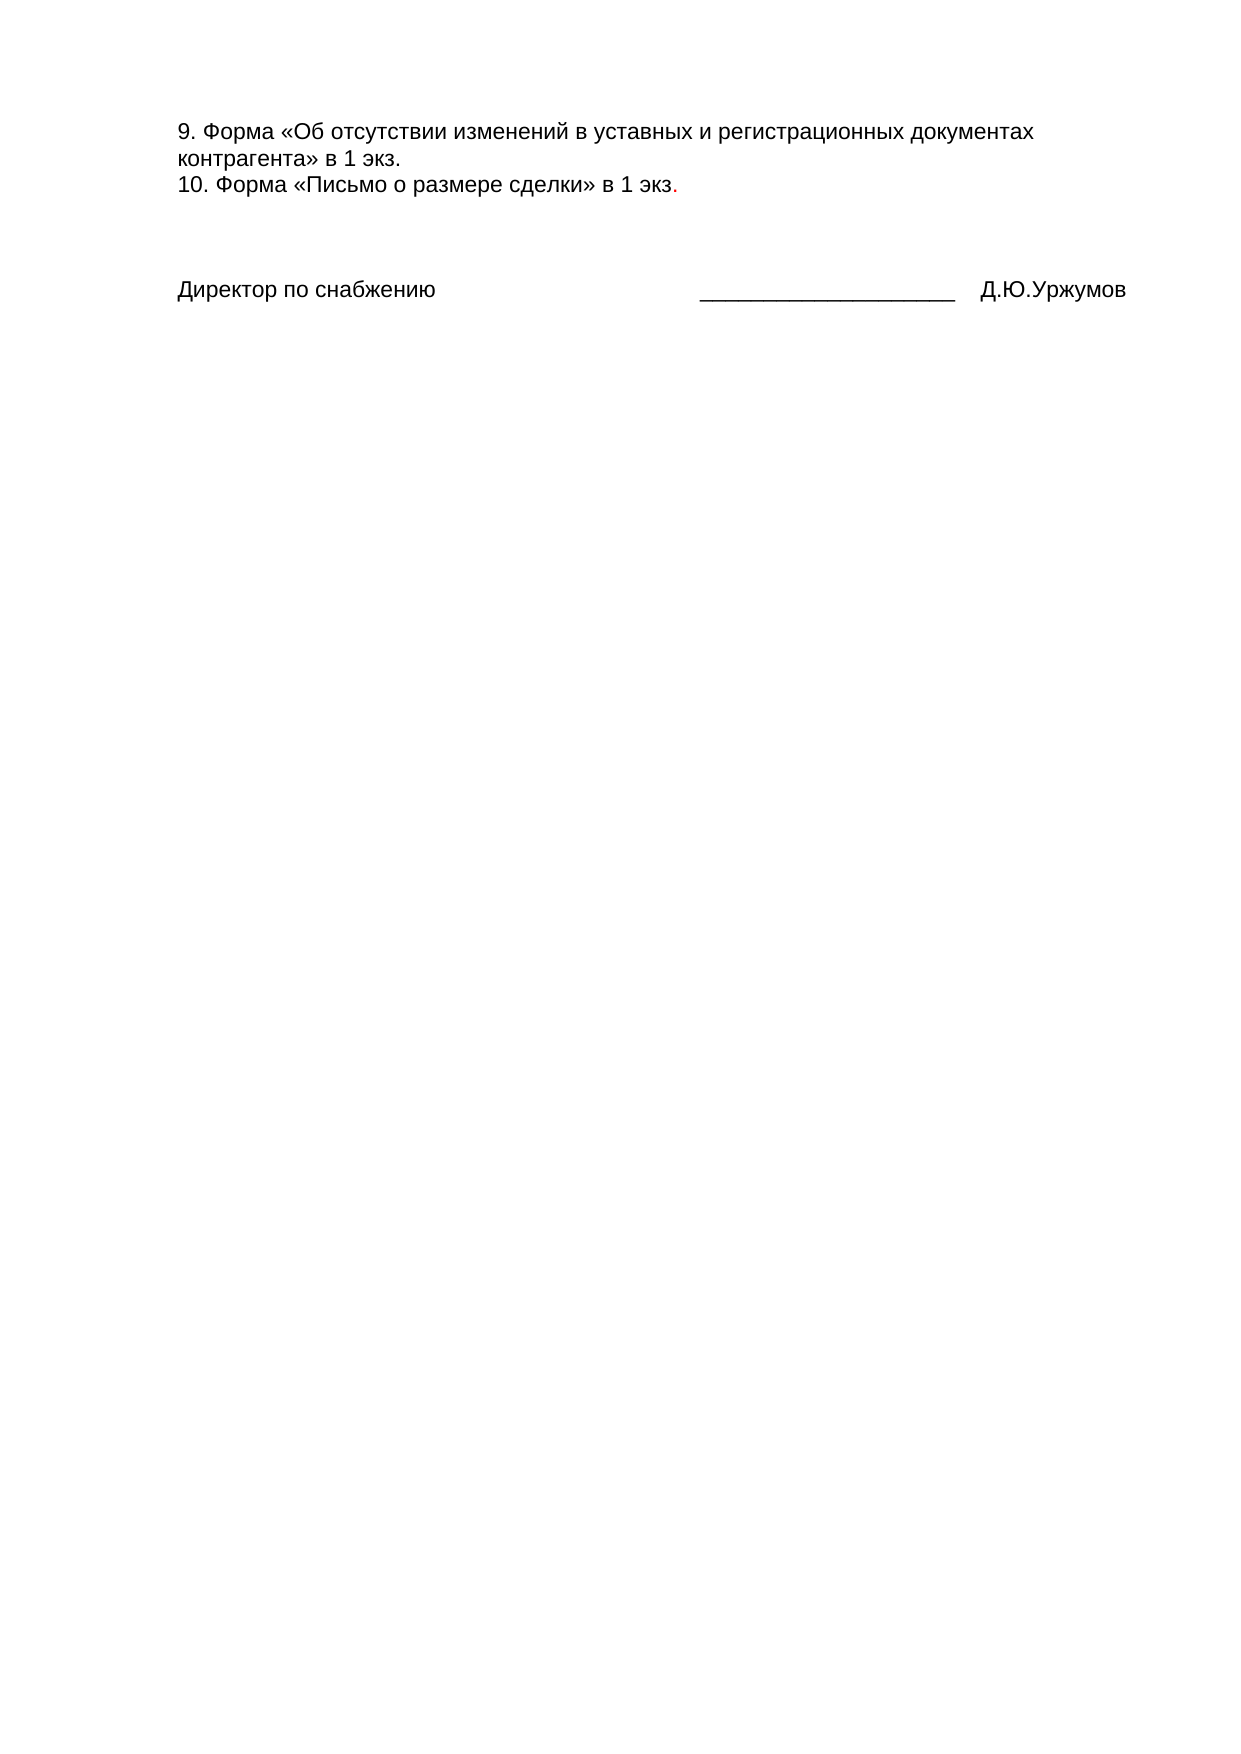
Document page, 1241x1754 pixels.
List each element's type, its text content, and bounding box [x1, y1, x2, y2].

text Директор по снабжению ____________________ Д.Ю.Уржумов [177, 276, 1152, 303]
text 9. Форма «Об отсутствии изменений в уставных и регистрационных документах контрагента» в 1 экз. [177, 118, 1152, 171]
text 10. Форма «Письмо о размере сделки» в 1 экз. [177, 171, 1152, 197]
